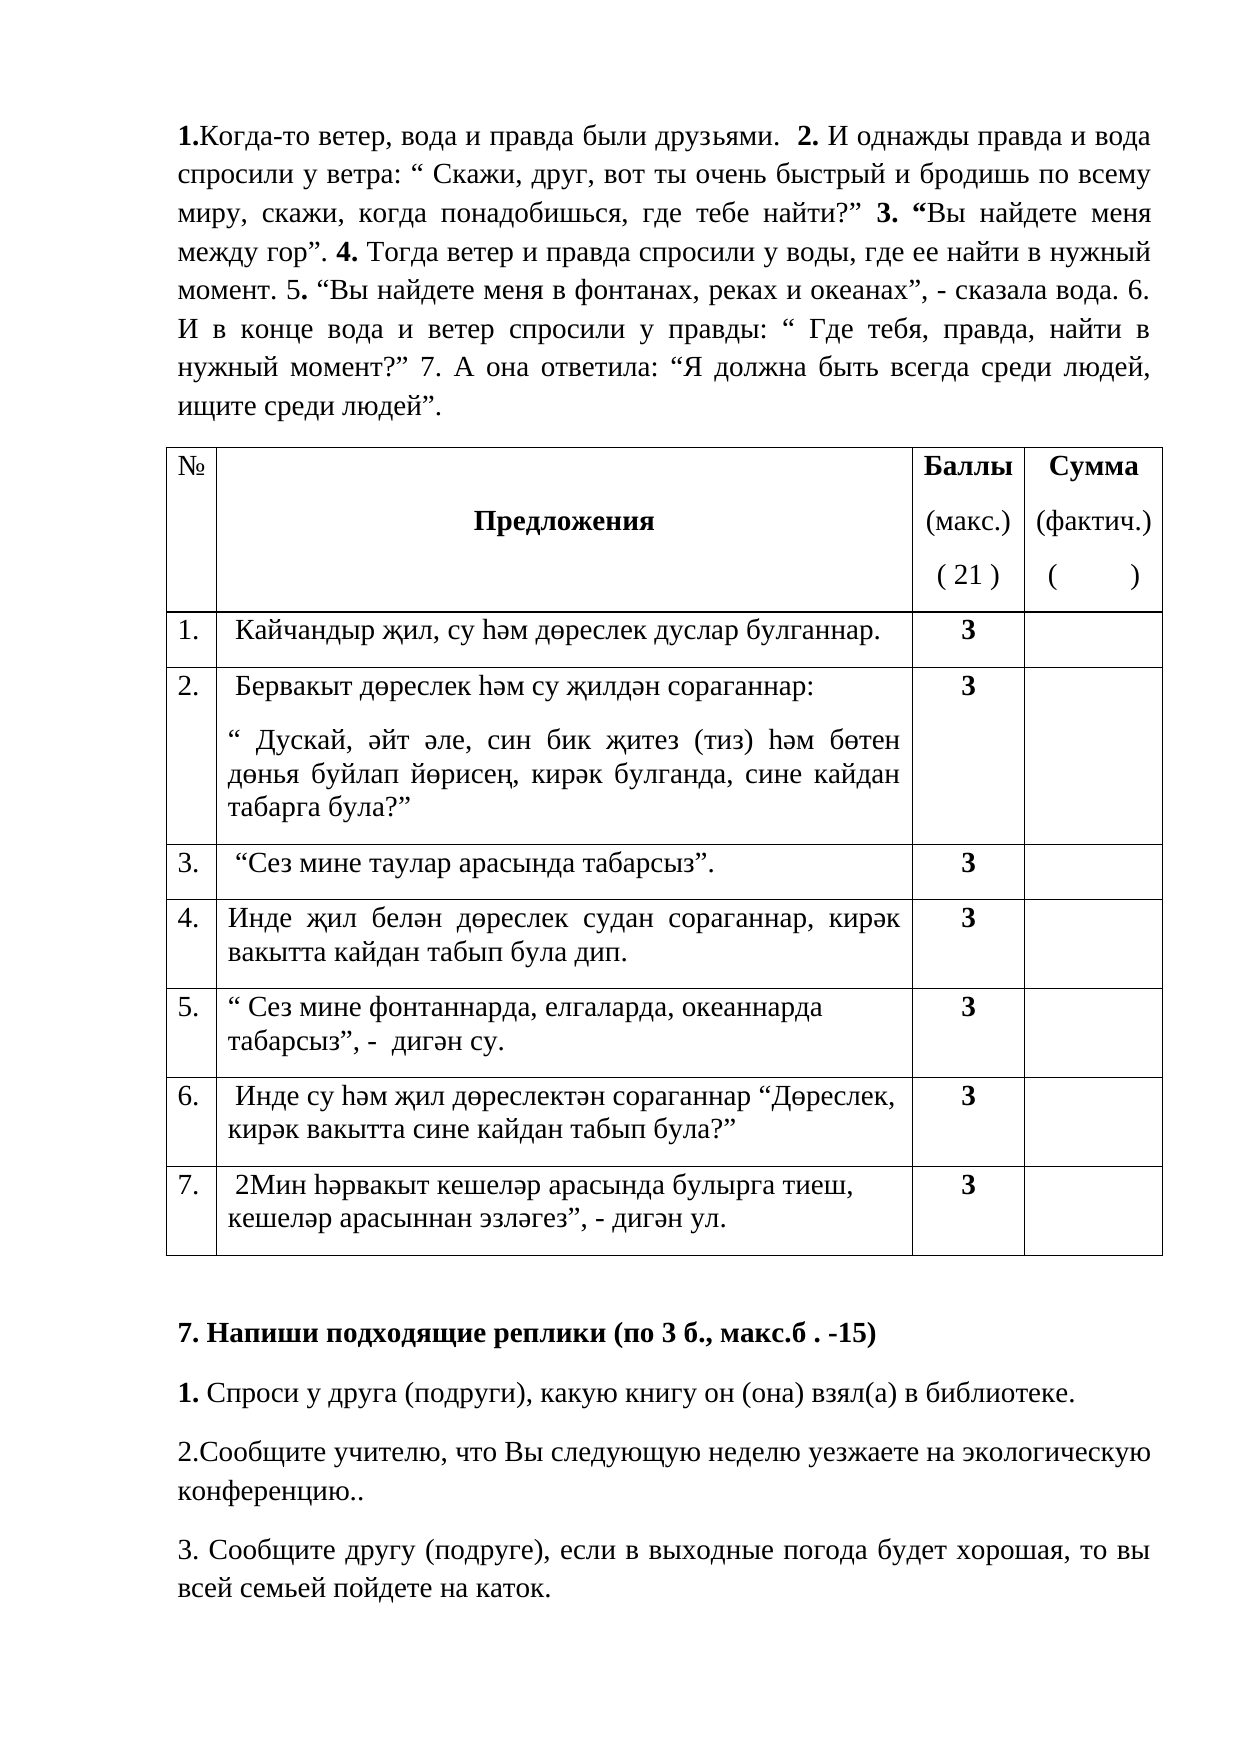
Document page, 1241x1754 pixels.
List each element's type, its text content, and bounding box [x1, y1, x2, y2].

table_header № [167, 448, 216, 611]
table_cell 3 [913, 1078, 1024, 1166]
table_cell Инде су һәм җил дөреслектән сораганнар “Дөреслек, кирәк вакытта сине кайдан табып була?” [217, 1078, 912, 1166]
text 1.Когда-то ветер, вода и правда были друзьями. 2. И однажды правда и вода спросили у ветра: “ Скажи, друг, вот ты очень быстрый и бродишь по всему миру, скажи, когда понадобишься, где тебе найти?” 3. “Вы найдете меня между гор”. 4. Тогда ветер и правда спросили у воды, где ее найти в нужный момент. 5. “Вы найдете меня в фонтанах, реках и океанах”, - сказала вода. 6. И в конце вода и ветер спросили у правды: “ Где тебя, правда, найти в нужный момент?” 7. А она ответила: “Я должна быть всегда среди людей, ищите среди людей”. [177, 118, 1152, 421]
table_cell 1. [167, 613, 216, 667]
table_cell Инде җил белән дөреслек судан сораганнар, кирәк вакытта кайдан табып була дип. [217, 900, 912, 988]
table_cell 2Мин һәрвакыт кешеләр арасында булырга тиеш, кешеләр арасыннан эзләгез”, - дигән ул. [217, 1167, 912, 1255]
table_cell 3 [913, 1167, 1024, 1255]
table_cell 3 [913, 668, 1024, 844]
table_cell 6. [167, 1078, 216, 1166]
table_cell 2. [167, 668, 216, 844]
table_cell [1025, 613, 1162, 667]
table_cell 7. [167, 1167, 216, 1255]
table_cell [1025, 989, 1162, 1077]
table_cell [1025, 1078, 1162, 1166]
table_cell Бервакыт дөреслек һәм су җилдән сораганнар: “ Дускай, әйт әле, син бик җитез (тиз) һәм бөтен дөнья буйлап йөрисең, кирәк булганда, сине кайдан табарга була?” [217, 668, 912, 844]
table_cell 3 [913, 989, 1024, 1077]
table_cell [1025, 1167, 1162, 1255]
table_cell 5. [167, 989, 216, 1077]
table_cell Кайчандыр җил, су һәм дөреслек дуслар булганнар. [217, 613, 912, 667]
table_cell 3 [913, 613, 1024, 667]
table_cell [1025, 845, 1162, 899]
table_cell 3. [167, 845, 216, 899]
text 2.Сообщите учителю, что Вы следующую неделю уезжаете на экологическую конференцию.. [177, 1434, 1152, 1506]
table_header Предложения [217, 448, 912, 611]
table_cell 3 [913, 845, 1024, 899]
table_cell “ Сез мине фонтаннарда, елгаларда, океаннарда табарсыз”, - дигән су. [217, 989, 912, 1077]
table_cell [1025, 668, 1162, 844]
text 7. Напиши подходящие реплики (по 3 б., макс.б . -15) [177, 1315, 1152, 1349]
table_cell [1025, 900, 1162, 988]
text 1. Спроси у друга (подруги), какую книгу он (она) взял(а) в библиотеке. [177, 1375, 1152, 1408]
table_cell “Сез мине таулар арасында табарсыз”. [217, 845, 912, 899]
table_cell 3 [913, 900, 1024, 988]
text 3. Сообщите другу (подруге), если в выходные погода будет хорошая, то вы всей семьей пойдете на каток. [177, 1532, 1152, 1604]
table_header Сумма (фактич.) ( ) [1025, 448, 1162, 611]
table_cell 4. [167, 900, 216, 988]
table_header Баллы (макс.) ( 21 ) [913, 448, 1024, 611]
